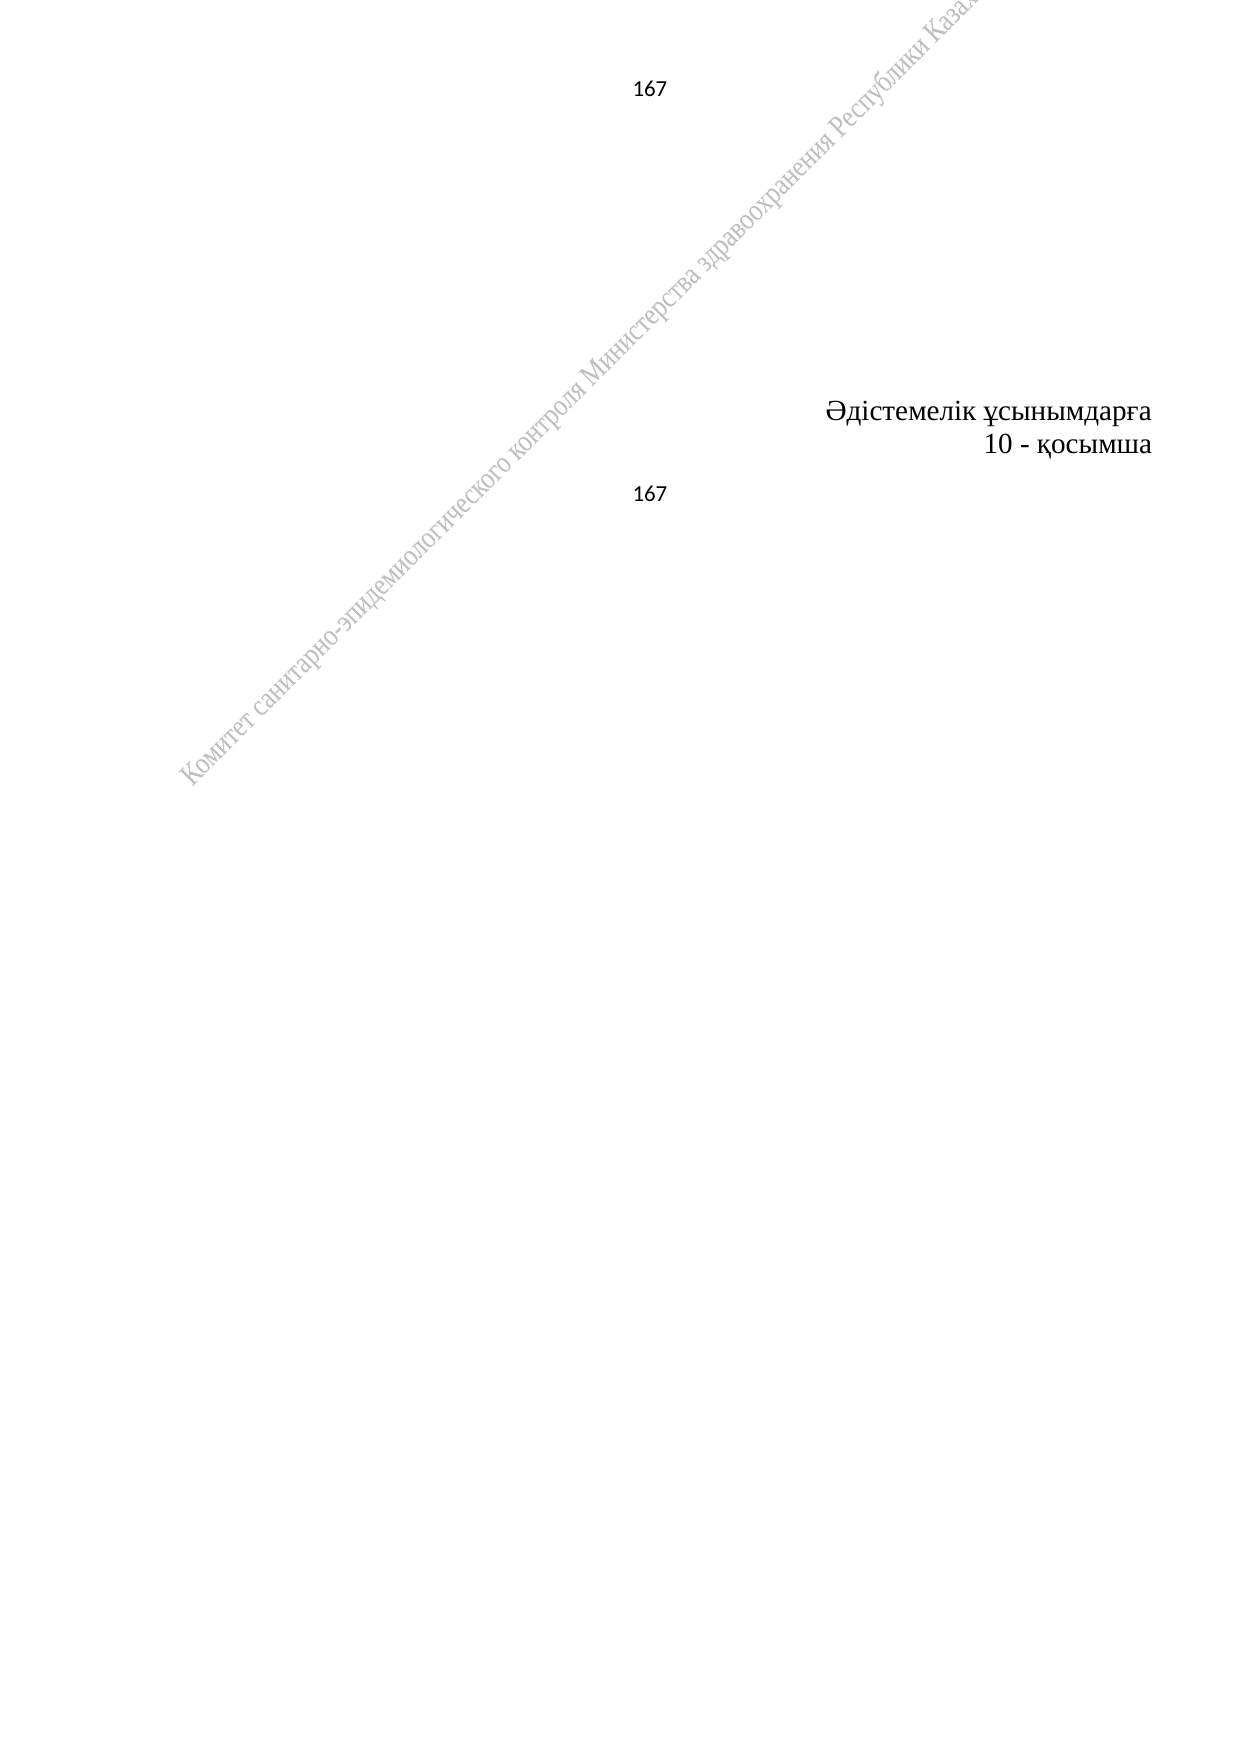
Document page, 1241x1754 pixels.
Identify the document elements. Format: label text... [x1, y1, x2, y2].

text 10 - қосымша [148, 426, 1152, 460]
text Әдістемелік ұсынымдарға [185, 393, 1152, 426]
